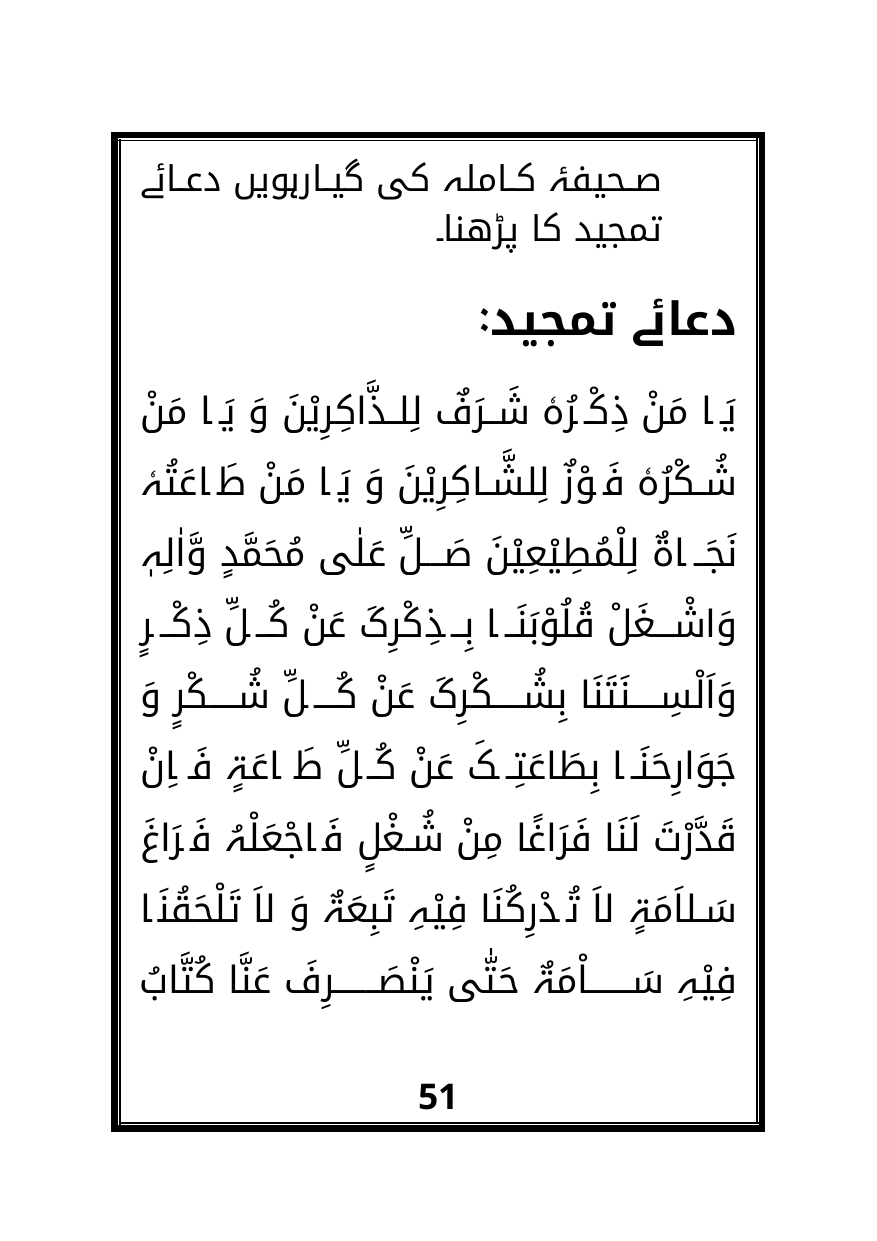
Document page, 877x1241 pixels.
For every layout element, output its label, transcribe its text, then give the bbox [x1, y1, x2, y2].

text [139, 376, 737, 1016]
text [139, 151, 737, 251]
subtitle دعائے تمجید: [139, 276, 737, 363]
